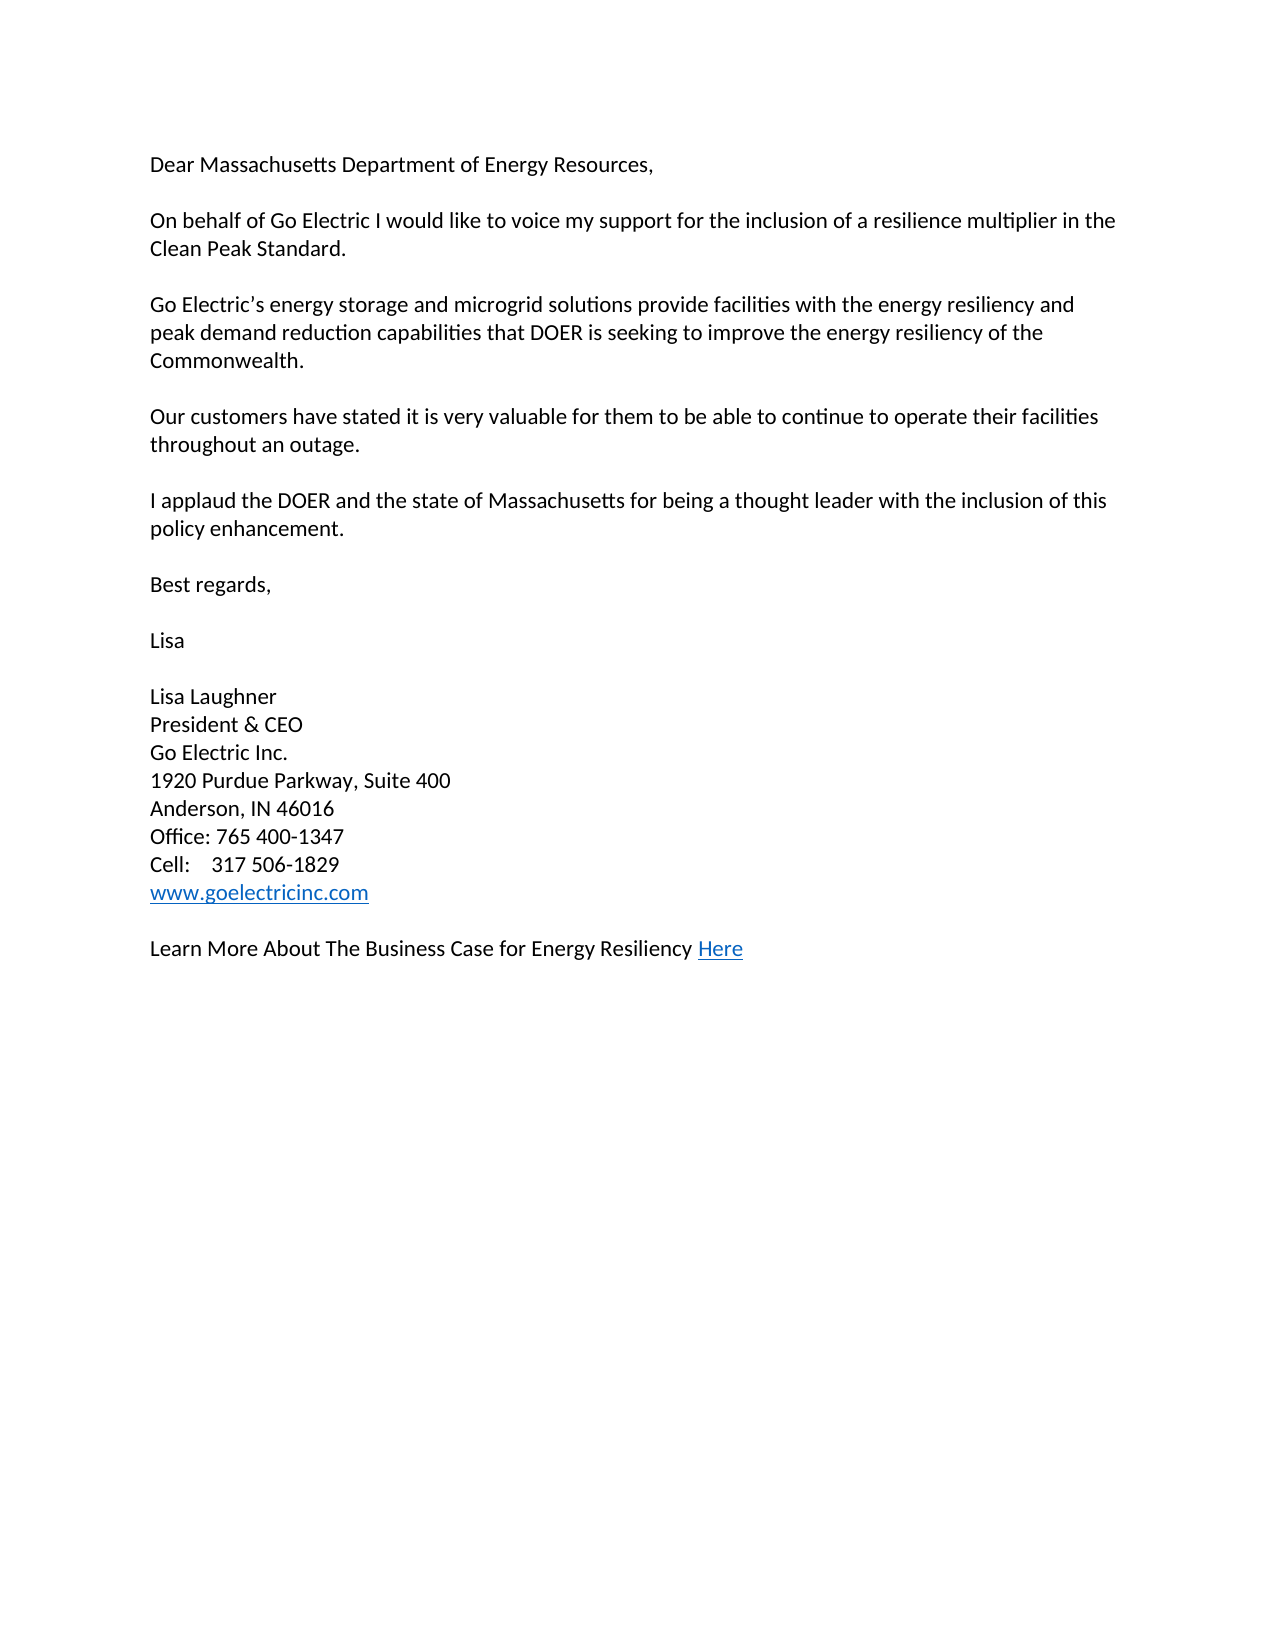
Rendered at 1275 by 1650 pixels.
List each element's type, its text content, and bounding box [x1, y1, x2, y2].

text Our customers have stated it is very valuable for them to be able to continue to operate their facilities throughout an outage. [150, 402, 1125, 458]
text On behalf of Go Electric I would like to voice my support for the inclusion of a resilience multiplier in the Clean Peak Standard. [150, 206, 1125, 262]
text Dear Massachusetts Department of Energy Resources, [150, 150, 1125, 178]
text Office: 765 400-1347 [150, 822, 1125, 851]
text Lisa [150, 626, 1125, 654]
text Go Electric’s energy storage and microgrid solutions provide facilities with the energy resiliency and peak demand reduction capabilities that DOER is seeking to improve the energy resiliency of the Commonwealth. [150, 290, 1125, 374]
text Go Electric Inc. [150, 738, 1125, 766]
text Learn More About The Business Case for Energy Resiliency Here [150, 934, 1125, 963]
text www.goelectricinc.com [150, 878, 1125, 907]
text Anderson, IN 46016 [150, 794, 1125, 822]
text Lisa Laughner [150, 682, 1125, 710]
text President & CEO [150, 710, 1125, 738]
text Best regards, [150, 570, 1125, 598]
text 1920 Purdue Parkway, Suite 400 [150, 766, 1125, 794]
text Cell: 317 506-1829 [150, 851, 1125, 878]
text I applaud the DOER and the state of Massachusetts for being a thought leader with the inclusion of this policy enhancement. [150, 486, 1125, 542]
